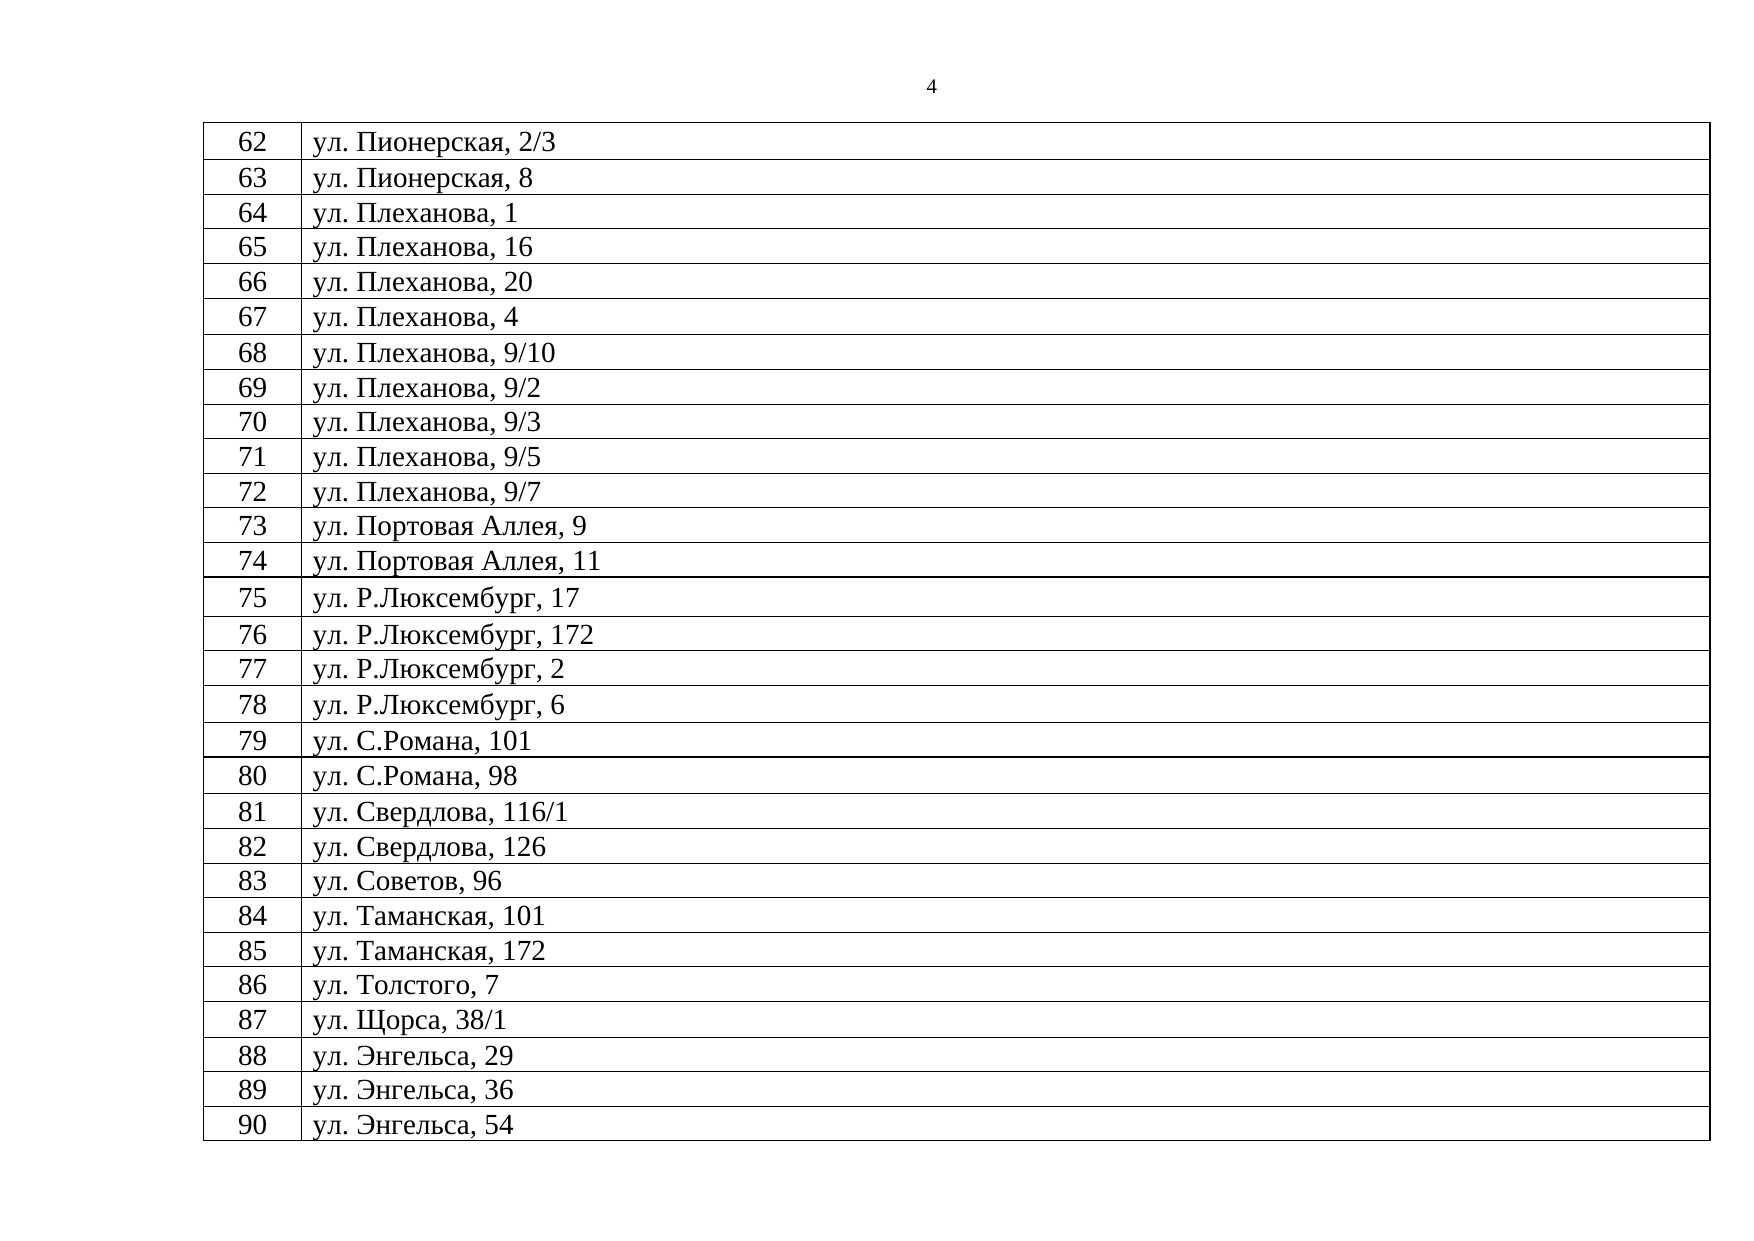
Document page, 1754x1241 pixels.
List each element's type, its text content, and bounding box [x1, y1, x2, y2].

table_cell ул. Энгельса, 29 [302, 1038, 1709, 1071]
table_cell 76 [204, 617, 301, 650]
table_cell 67 [204, 299, 301, 334]
table_cell 90 [204, 1107, 301, 1140]
table_cell 66 [204, 264, 301, 297]
table_cell 85 [204, 933, 301, 966]
table_cell 68 [204, 335, 301, 369]
table_cell 77 [204, 651, 301, 685]
table_cell ул. Р.Люксембург, 6 [302, 686, 1709, 722]
table_cell 88 [204, 1038, 301, 1071]
table_cell 75 [204, 578, 301, 616]
table_cell 62 [204, 123, 301, 159]
table_cell ул. Р.Люксембург, 17 [302, 578, 1709, 616]
table_cell 81 [204, 794, 301, 828]
table_cell ул. Пионерская, 8 [302, 160, 1709, 194]
table_cell ул. Пионерская, 2/3 [302, 123, 1709, 159]
table_cell ул. Плеханова, 9/3 [302, 405, 1709, 438]
table_cell 87 [204, 1002, 301, 1037]
table_cell 72 [204, 474, 301, 507]
table_cell ул. Плеханова, 20 [302, 264, 1709, 297]
table_cell 83 [204, 864, 301, 897]
table_cell ул. Энгельса, 36 [302, 1072, 1709, 1106]
table_cell ул. Толстого, 7 [302, 967, 1709, 1001]
table_cell 84 [204, 898, 301, 932]
table_cell 63 [204, 160, 301, 194]
table_cell ул. Плеханова, 4 [302, 299, 1709, 334]
table_cell ул. Плеханова, 16 [302, 229, 1709, 263]
table_cell 78 [204, 686, 301, 722]
table_cell ул. Свердлова, 116/1 [302, 794, 1709, 828]
table_cell 79 [204, 723, 301, 756]
table_cell ул. Плеханова, 9/10 [302, 335, 1709, 369]
table_cell ул. Щорса, 38/1 [302, 1002, 1709, 1037]
table_cell ул. Плеханова, 1 [302, 195, 1709, 228]
table_cell ул. Таманская, 101 [302, 898, 1709, 932]
table_cell ул. С.Романа, 98 [302, 758, 1709, 793]
table_cell 89 [204, 1072, 301, 1106]
table_cell ул. Советов, 96 [302, 864, 1709, 897]
table_cell 82 [204, 829, 301, 862]
table_cell ул. Р.Люксембург, 2 [302, 651, 1709, 685]
table_cell ул. Свердлова, 126 [302, 829, 1709, 862]
table_cell 65 [204, 229, 301, 263]
table_cell 69 [204, 370, 301, 403]
table_cell ул. Плеханова, 9/2 [302, 370, 1709, 403]
table_cell 71 [204, 439, 301, 473]
table_cell 70 [204, 405, 301, 438]
table_cell ул. Таманская, 172 [302, 933, 1709, 966]
table_cell ул. Плеханова, 9/7 [302, 474, 1709, 507]
table_cell 73 [204, 508, 301, 542]
table_cell 86 [204, 967, 301, 1001]
table_cell ул. Портовая Аллея, 9 [302, 508, 1709, 542]
table_cell ул. Портовая Аллея, 11 [302, 543, 1709, 576]
table_cell ул. Энгельса, 54 [302, 1107, 1709, 1140]
table_cell ул. С.Романа, 101 [302, 723, 1709, 756]
table_cell 74 [204, 543, 301, 576]
table_cell ул. Плеханова, 9/5 [302, 439, 1709, 473]
table_cell 64 [204, 195, 301, 228]
table_cell 80 [204, 758, 301, 793]
table_cell ул. Р.Люксембург, 172 [302, 617, 1709, 650]
